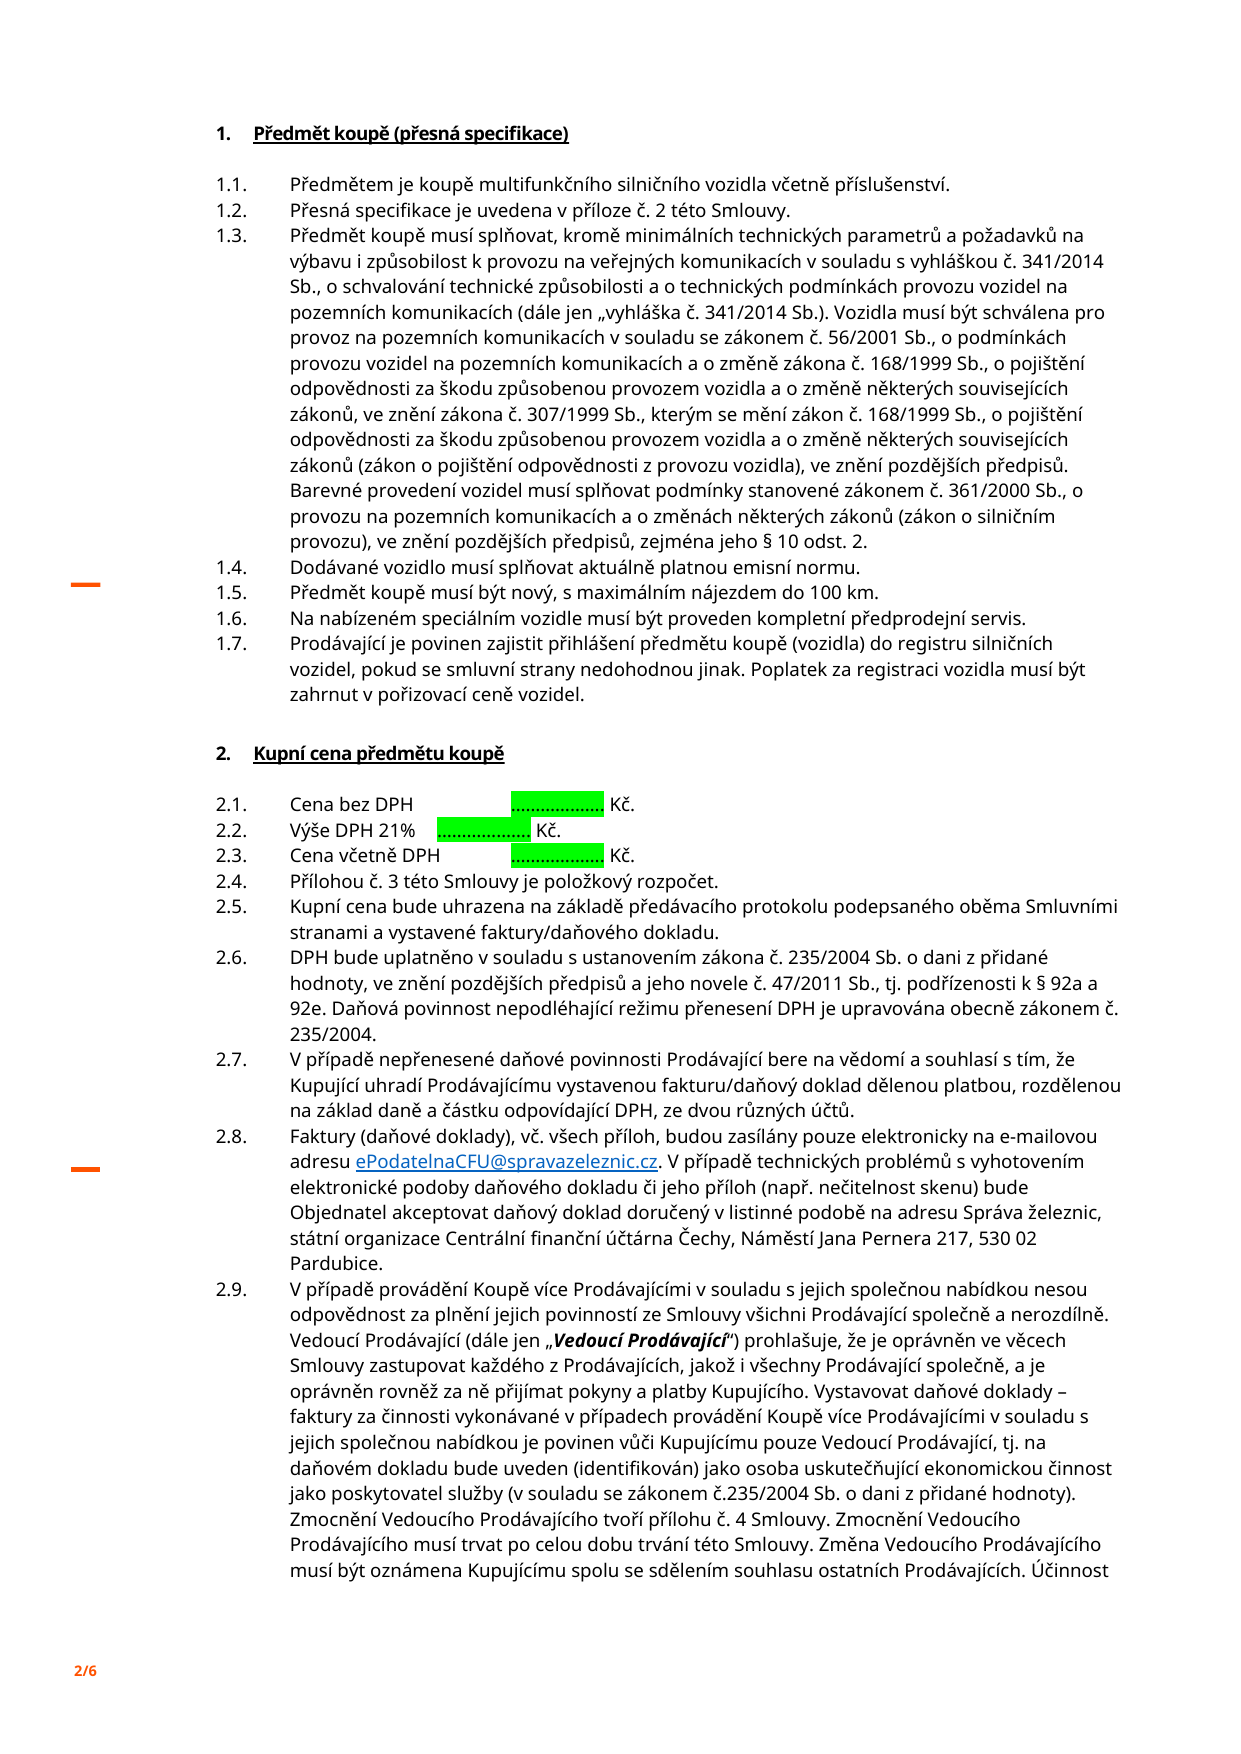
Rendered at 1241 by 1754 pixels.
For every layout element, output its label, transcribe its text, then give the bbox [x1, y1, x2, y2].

subtitle Předmět koupě (přesná specifikace) [216, 121, 1122, 146]
list Kupní cena bude uhrazena na základě předávacího protokolu podepsaného oběma Smluvními stranami a vystavené faktury/daňového dokladu. [216, 893, 1122, 944]
list Přesná specifikace je uvedena v příloze č. 2 této Smlouvy. [216, 197, 1122, 222]
list V případě nepřenesené daňové povinnosti Prodávající bere na vědomí a souhlasí s tím, že Kupující uhradí Prodávajícímu vystavenou fakturu/daňový doklad dělenou platbou, rozdělenou na základ daně a částku odpovídající DPH, ze dvou různých účtů. [216, 1047, 1122, 1123]
subtitle Kupní cena předmětu koupě [216, 741, 1122, 766]
list Na nabízeném speciálním vozidle musí být proveden kompletní předprodejní servis. [216, 605, 1122, 631]
list Cena bez DPH ………………. Kč. [216, 791, 511, 817]
list Výše DPH 21% ………………. Kč. [531, 817, 1122, 842]
list Předmět koupě musí splňovat, kromě minimálních technických parametrů a požadavků na výbavu i způsobilost k provozu na veřejných komunikacích v souladu s vyhláškou č. 341/2014 Sb., o schvalování technické způsobilosti a o technických podmínkách provozu vozidel na pozemních komunikacích (dále jen „vyhláška č. 341/2014 Sb.). Vozidla musí být schválena pro provoz na pozemních komunikacích v souladu se zákonem č. 56/2001 Sb., o podmínkách provozu vozidel na pozemních komunikacích a o změně zákona č. 168/1999 Sb., o pojištění odpovědnosti za škodu způsobenou provozem vozidla a o změně některých souvisejících zákonů, ve znění zákona č. 307/1999 Sb., kterým se mění zákon č. 168/1999 Sb., o pojištění odpovědnosti za škodu způsobenou provozem vozidla a o změně některých souvisejících zákonů (zákon o pojištění odpovědnosti z provozu vozidla), ve znění pozdějších předpisů. Barevné provedení vozidel musí splňovat podmínky stanovené zákonem č. 361/2000 Sb., o provozu na pozemních komunikacích a o změnách některých zákonů (zákon o silničním provozu), ve znění pozdějších předpisů, zejména jeho § 10 odst. 2. [216, 222, 1122, 554]
list Předmětem je koupě multifunkčního silničního vozidla včetně příslušenství. [216, 171, 1122, 197]
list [216, 1276, 1122, 1582]
list Dodávané vozidlo musí splňovat aktuálně platnou emisní normu. [216, 554, 1122, 580]
list Výše DPH 21% ………………. Kč. [216, 817, 437, 842]
list Cena včetně DPH ………………. Kč. [216, 842, 1122, 868]
list Přílohou č. 3 této Smlouvy je položkový rozpočet. [216, 868, 1122, 893]
list DPH bude uplatněno v souladu s ustanovením zákona č. 235/2004 Sb. o dani z přidané hodnoty, ve znění pozdějších předpisů a jeho novele č. 47/2011 Sb., tj. podřízenosti k § 92a a 92e. Daňová povinnost nepodléhající režimu přenesení DPH je upravována obecně zákonem č. 235/2004. [216, 944, 1122, 1047]
list Předmět koupě musí být nový, s maximálním nájezdem do 100 km. [216, 580, 1122, 605]
list Cena bez DPH ………………. Kč. [604, 791, 1122, 817]
list Prodávající je povinen zajistit přihlášení předmětu koupě (vozidla) do registru silničních vozidel, pokud se smluvní strany nedohodnou jinak. Poplatek za registraci vozidla musí být zahrnut v pořizovací ceně vozidel. [216, 631, 1122, 707]
list Faktury (daňové doklady), vč. všech příloh, budou zasílány pouze elektronicky na e-mailovou adresu ePodatelnaCFU@spravazeleznic.cz. V případě technických problémů s vyhotovením elektronické podoby daňového dokladu či jeho příloh (např. nečitelnost skenu) bude Objednatel akceptovat daňový doklad doručený v listinné podobě na adresu Správa železnic, státní organizace Centrální finanční účtárna Čechy, Náměstí Jana Pernera 217, 530 02 Pardubice. [216, 1123, 1122, 1276]
